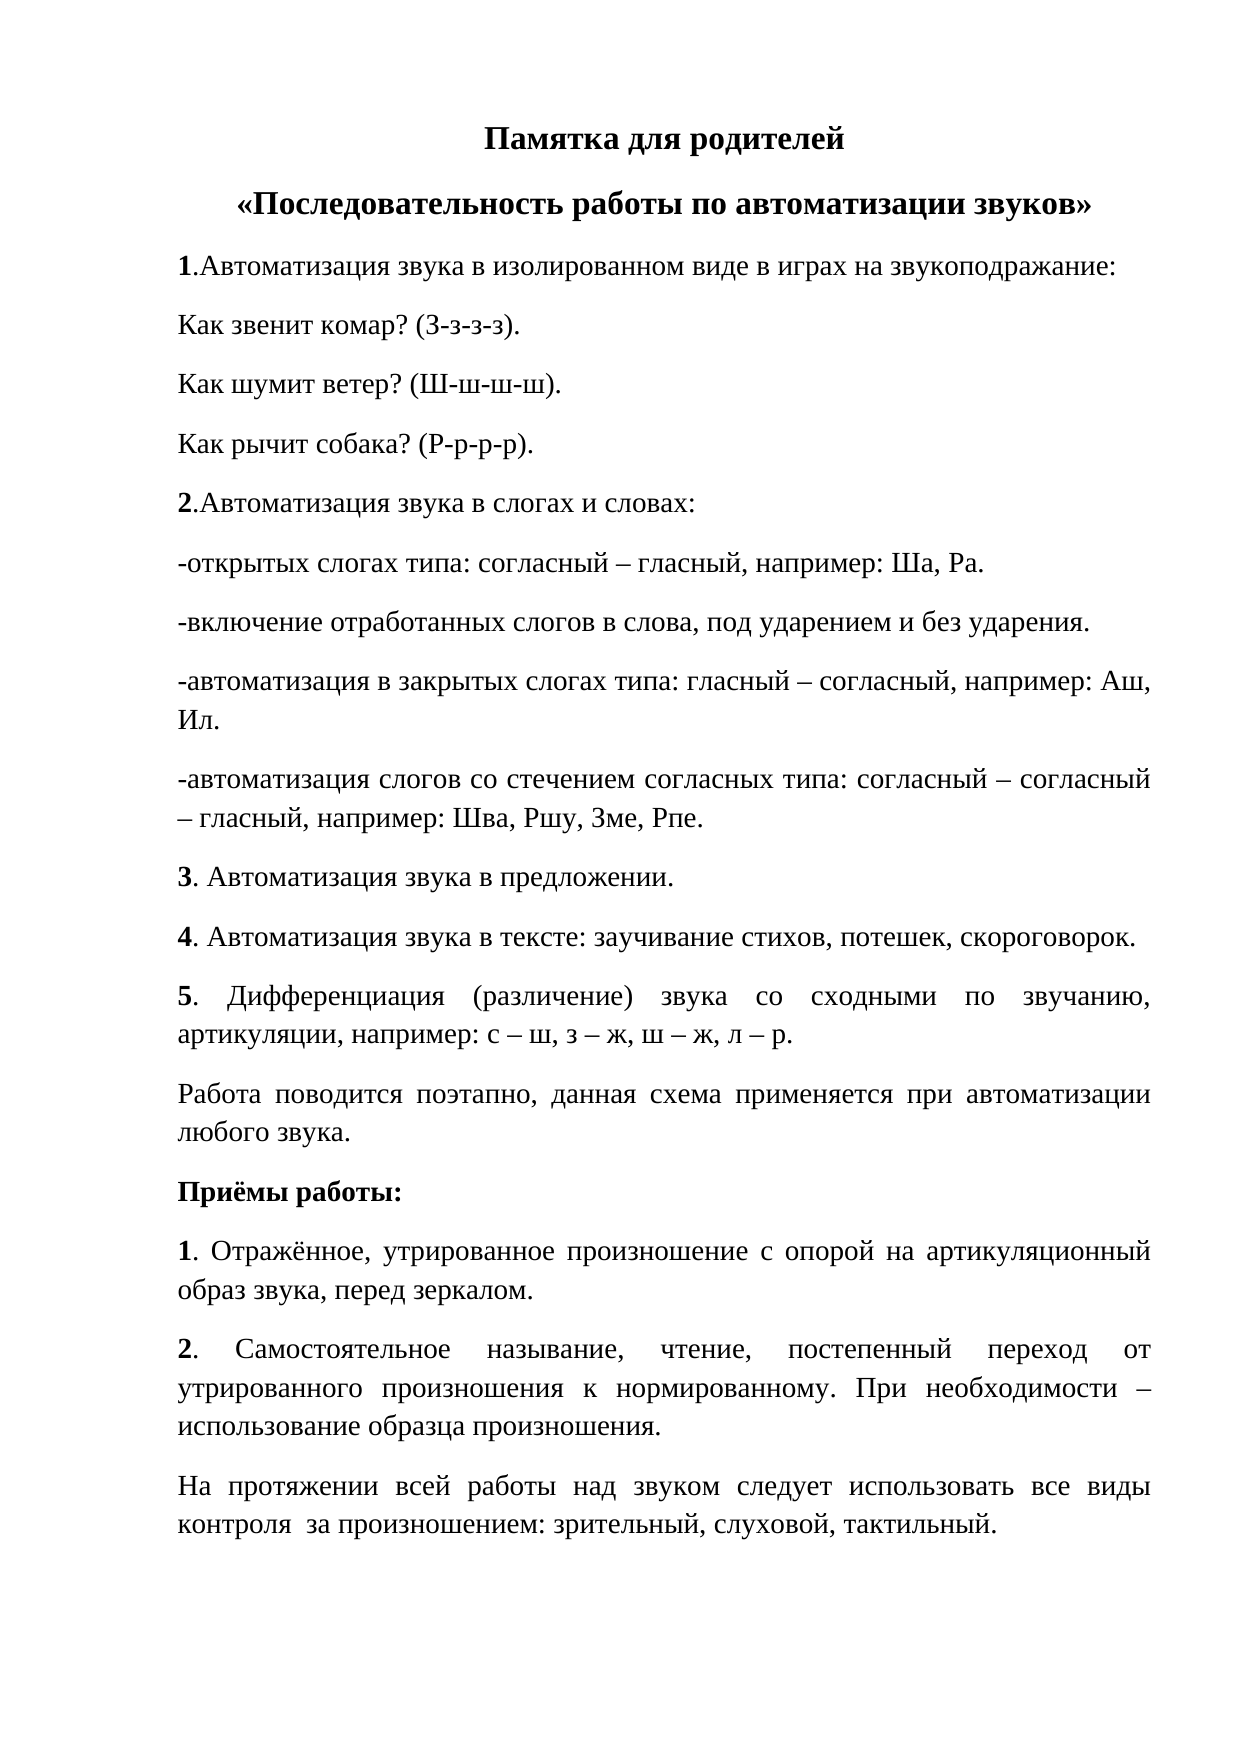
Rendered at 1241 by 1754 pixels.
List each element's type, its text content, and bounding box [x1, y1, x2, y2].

text -автоматизация слогов со стечением согласных типа: согласный – согласный – гласный, например: Шва, Ршу, Зме, Рпе. [177, 761, 1152, 833]
text -автоматизация в закрытых слогах типа: гласный – согласный, например: Аш, Ил. [177, 663, 1152, 736]
text Как шумит ветер? (Ш-ш-ш-ш). [177, 367, 1152, 400]
text Памятка для родителей [177, 118, 1152, 156]
text 2. Самостоятельное называние, чтение, постепенный переход от утрированного произношения к нормированному. При необходимости – использование образца произношения. [177, 1331, 1152, 1442]
text 3. Автоматизация звука в предложении. [177, 859, 1152, 893]
text Как рычит собака? (Р-р-р-р). [177, 426, 1152, 459]
text 1.Автоматизация звука в изолированном виде в играх на звукоподражание: [177, 248, 1152, 281]
text -открытых слогах типа: согласный – гласный, например: Ша, Ра. [177, 545, 1152, 578]
text На протяжении всей работы над звуком следует использовать все виды контроля за произношением: зрительный, слуховой, тактильный. [177, 1468, 1152, 1540]
text «Последовательность работы по автоматизации звуков» [177, 183, 1152, 221]
text Как звенит комар? (З-з-з-з). [177, 307, 1152, 341]
text -включение отработанных слогов в слова, под ударением и без ударения. [177, 604, 1152, 638]
text 4. Автоматизация звука в тексте: заучивание стихов, потешек, скороговорок. [177, 919, 1152, 952]
text 5. Дифференциация (различение) звука со сходными по звучанию, артикуляции, например: с – ш, з – ж, ш – ж, л – р. [177, 978, 1152, 1050]
text Приёмы работы: [177, 1174, 1152, 1207]
text Работа поводится поэтапно, данная схема применяется при автоматизации любого звука. [177, 1076, 1152, 1148]
text 2.Автоматизация звука в слогах и словах: [177, 485, 1152, 519]
text 1. Отражённое, утрированное произношение с опорой на артикуляционный образ звука, перед зеркалом. [177, 1233, 1152, 1305]
